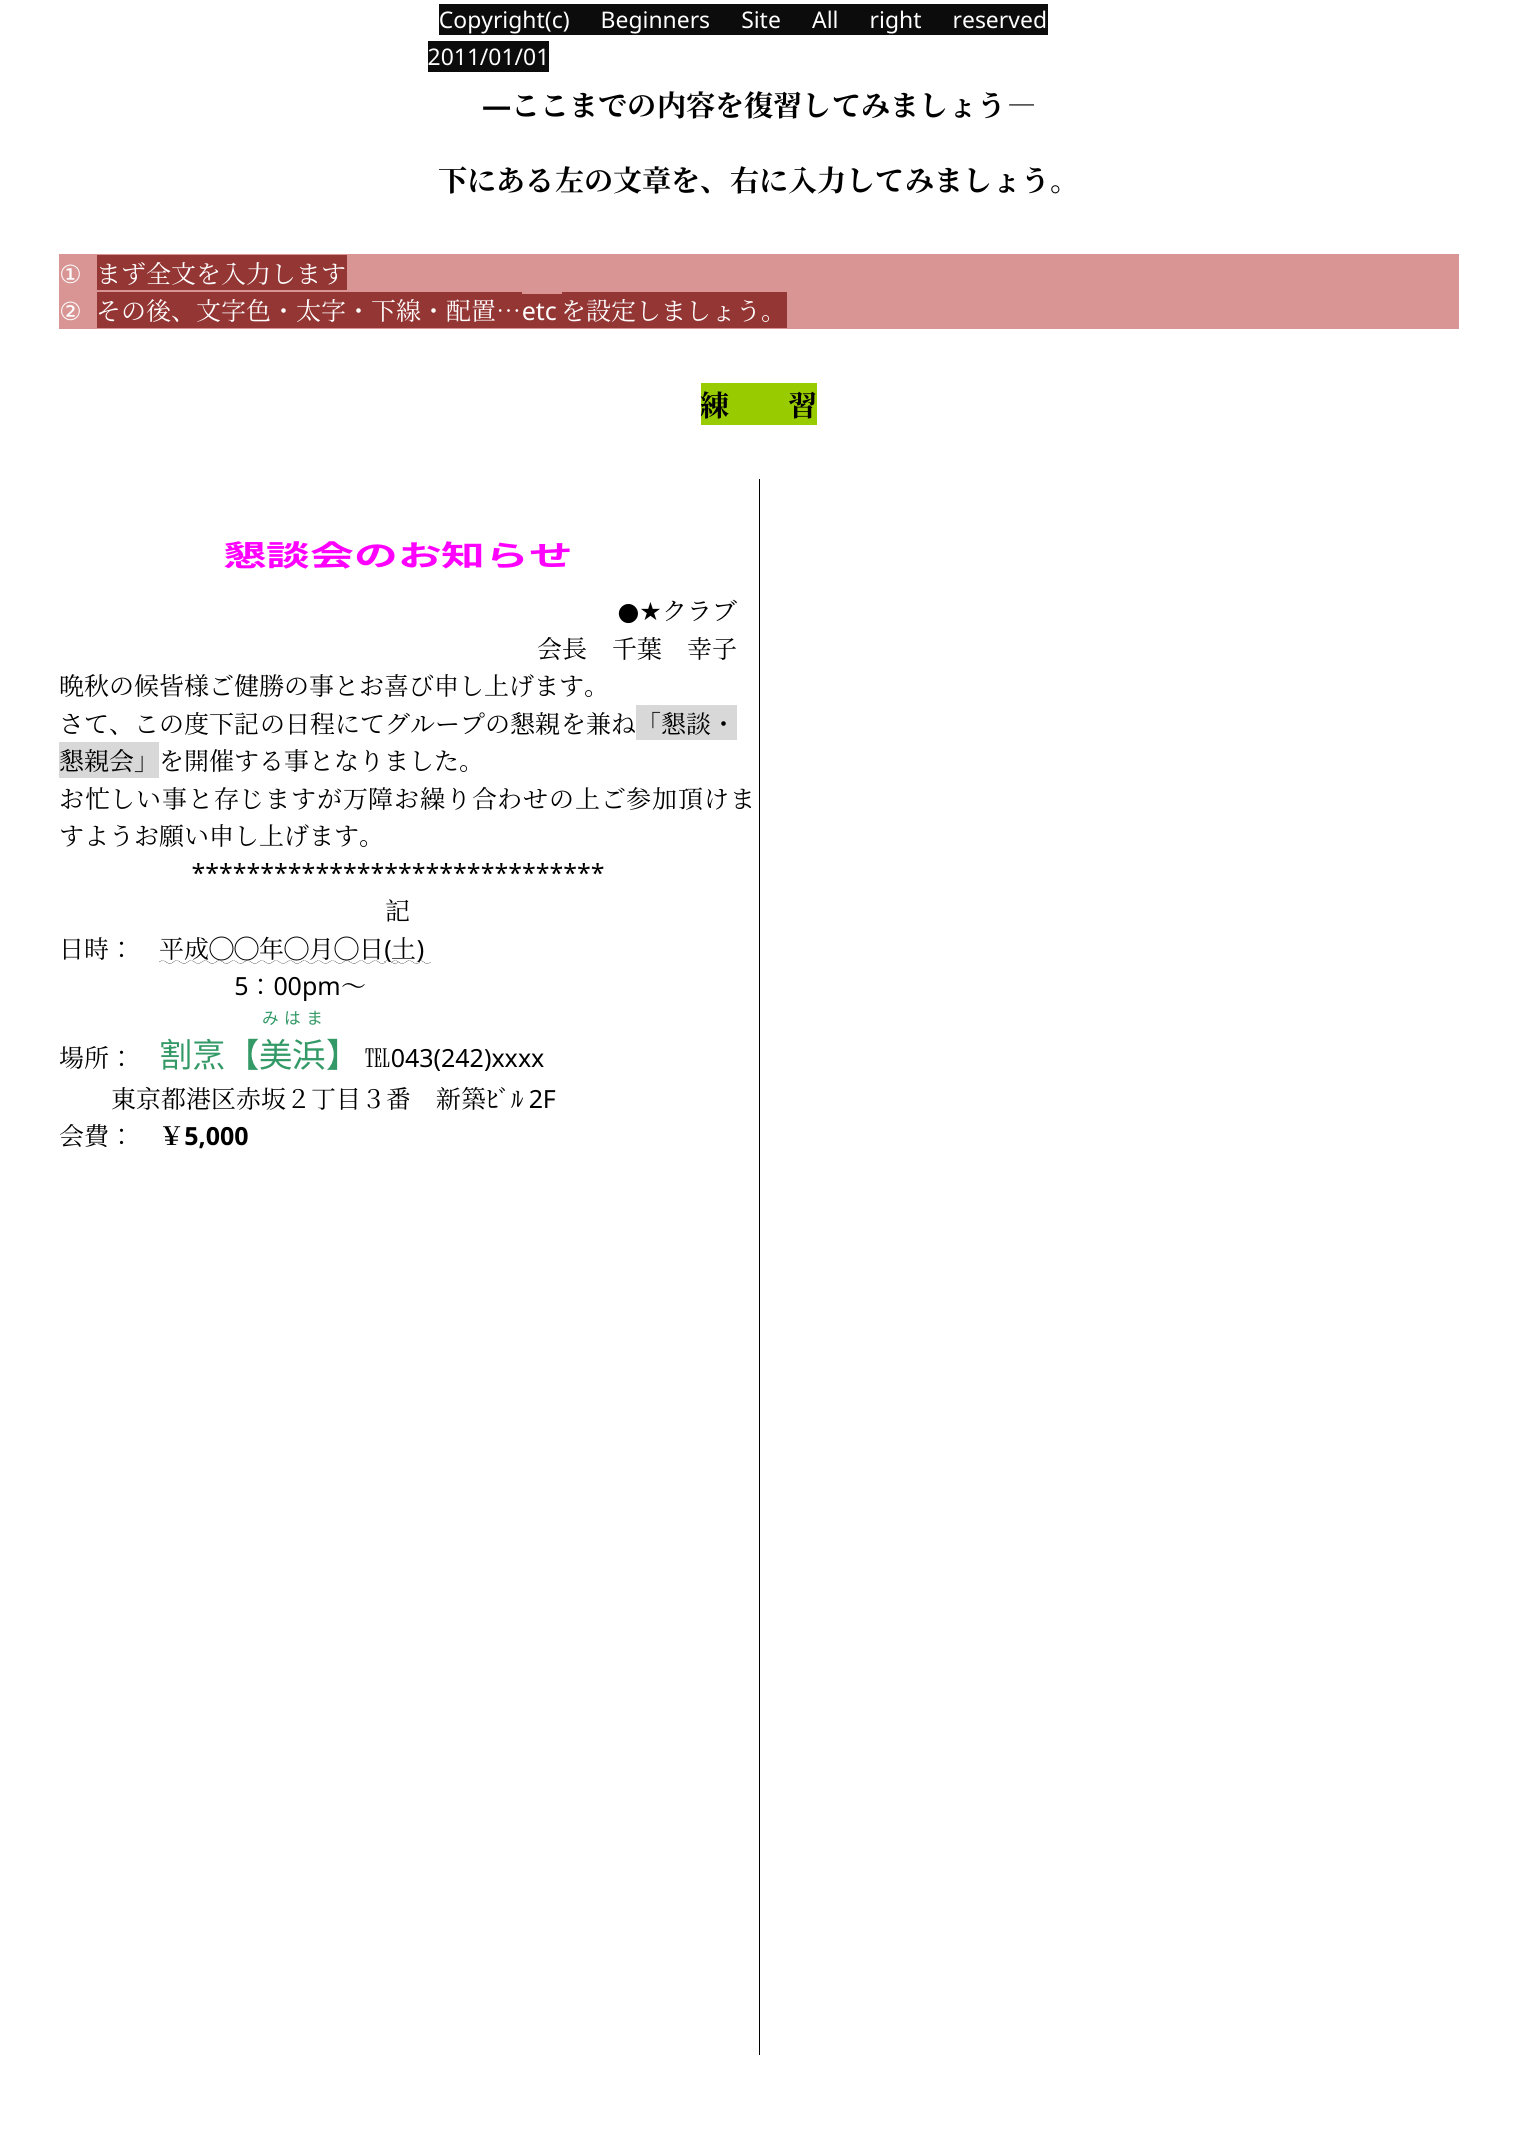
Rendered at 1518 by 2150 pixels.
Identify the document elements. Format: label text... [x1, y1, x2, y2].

text 練 習 [59, 366, 1459, 441]
text 下にある左の文章を、右に入力してみましょう。 [59, 141, 1459, 216]
list まず全文を入力します [59, 254, 1459, 291]
text 場所： 割烹【】 ℡043(242)xxxx [59, 1004, 737, 1079]
text 会長 千葉 幸子 [59, 629, 737, 666]
text 日時： 平成◯◯年◯月◯日(土) [59, 929, 737, 966]
text 5：00pm～ [59, 966, 737, 1004]
text 懇談会のお知らせ [59, 516, 737, 591]
text 晩秋の候皆様ご健勝の事とお喜び申し上げます。 [59, 666, 737, 704]
text 会費： ￥5,000 [59, 1116, 737, 1154]
text お忙しい事と存じますが万障お繰り合わせの上ご参加頂けますようお願い申し上げます。 [59, 779, 756, 854]
list その後、文字色・太字・下線・配置…etcを設定しましょう。 [59, 291, 1459, 329]
text ●★クラブ [59, 591, 737, 629]
text さて、この度下記の日程にてグループの懇親を兼ね「懇談・懇親会」を開催する事となりました。 [59, 704, 737, 779]
text 記 [59, 891, 737, 929]
text ―ここまでの内容を復習してみましょう― [59, 66, 1459, 141]
text ３番 新築ﾋﾞﾙ2F [59, 1079, 737, 1116]
text ****************************** [59, 854, 737, 891]
